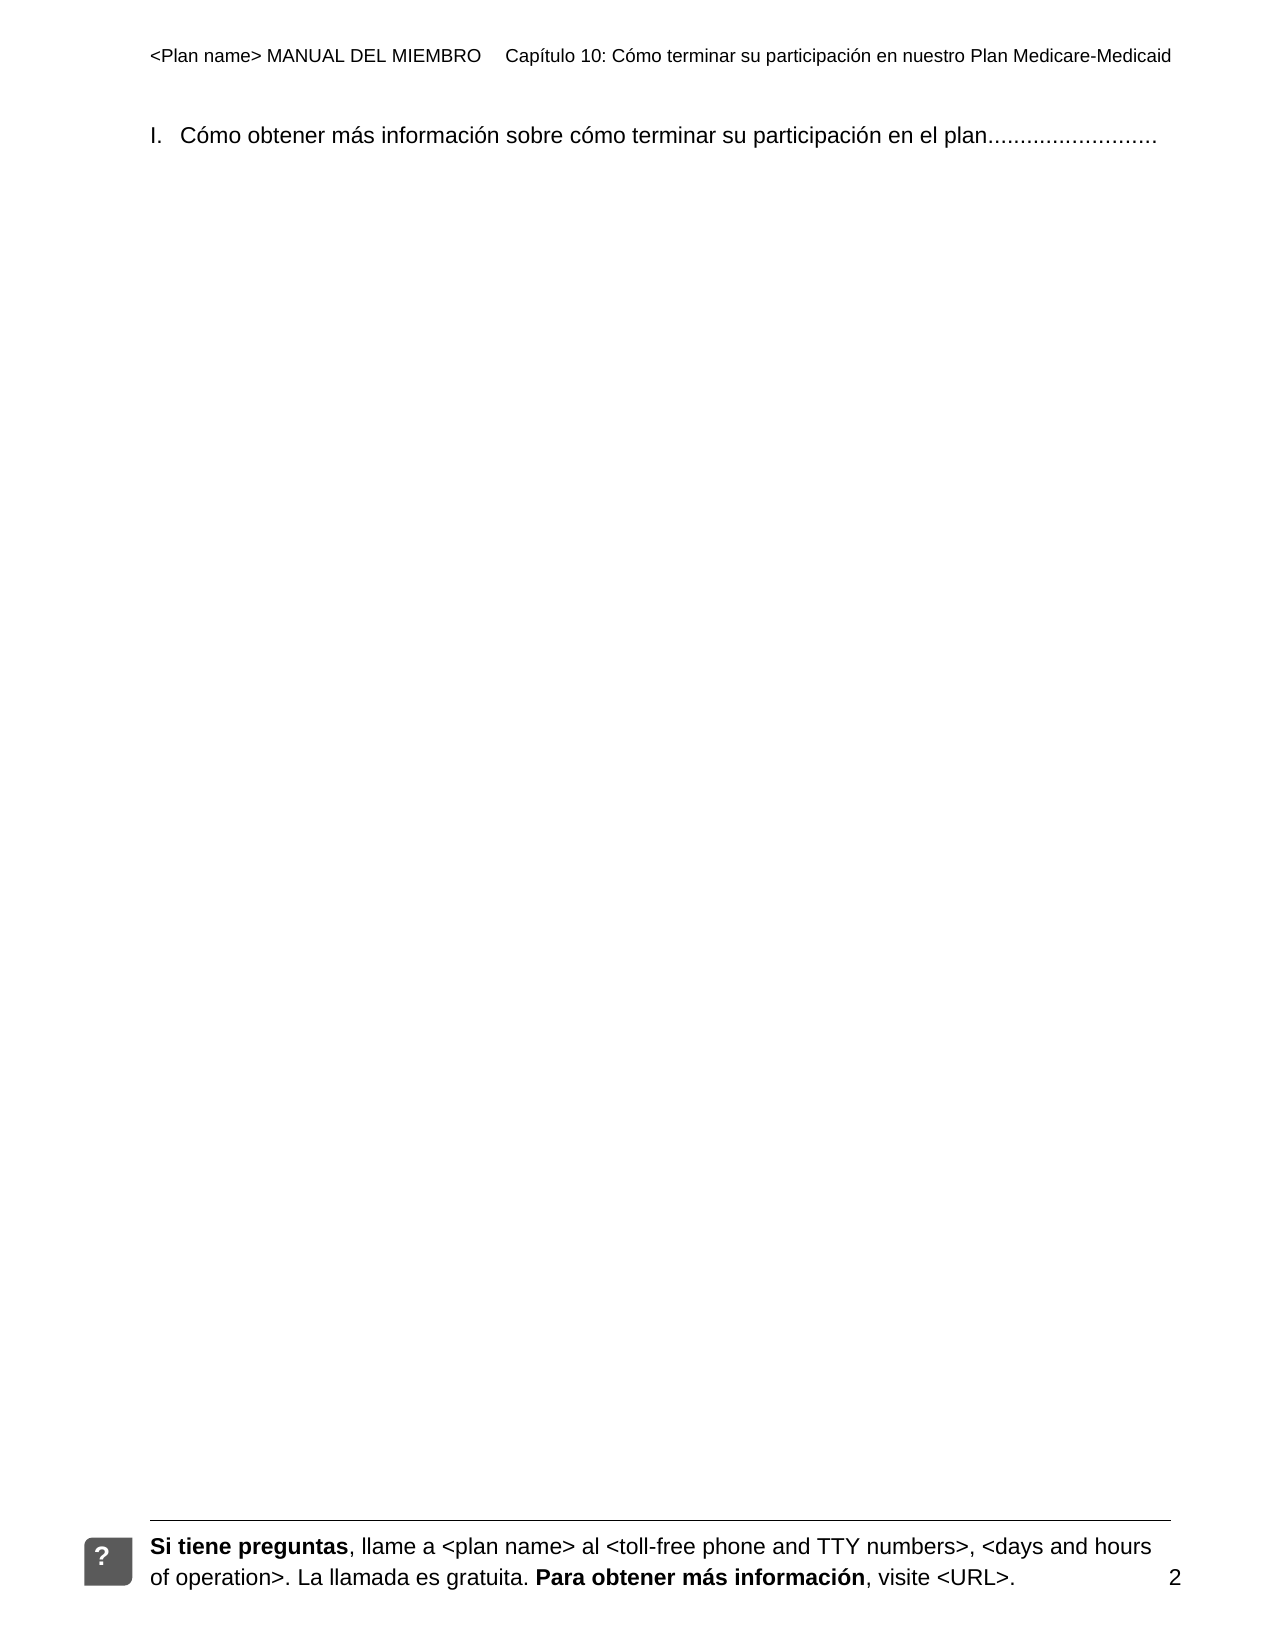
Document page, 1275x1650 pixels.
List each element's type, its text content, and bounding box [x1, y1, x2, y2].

text I. Cómo obtener más información sobre cómo terminar su participación en el plan 8 [150, 118, 1096, 150]
